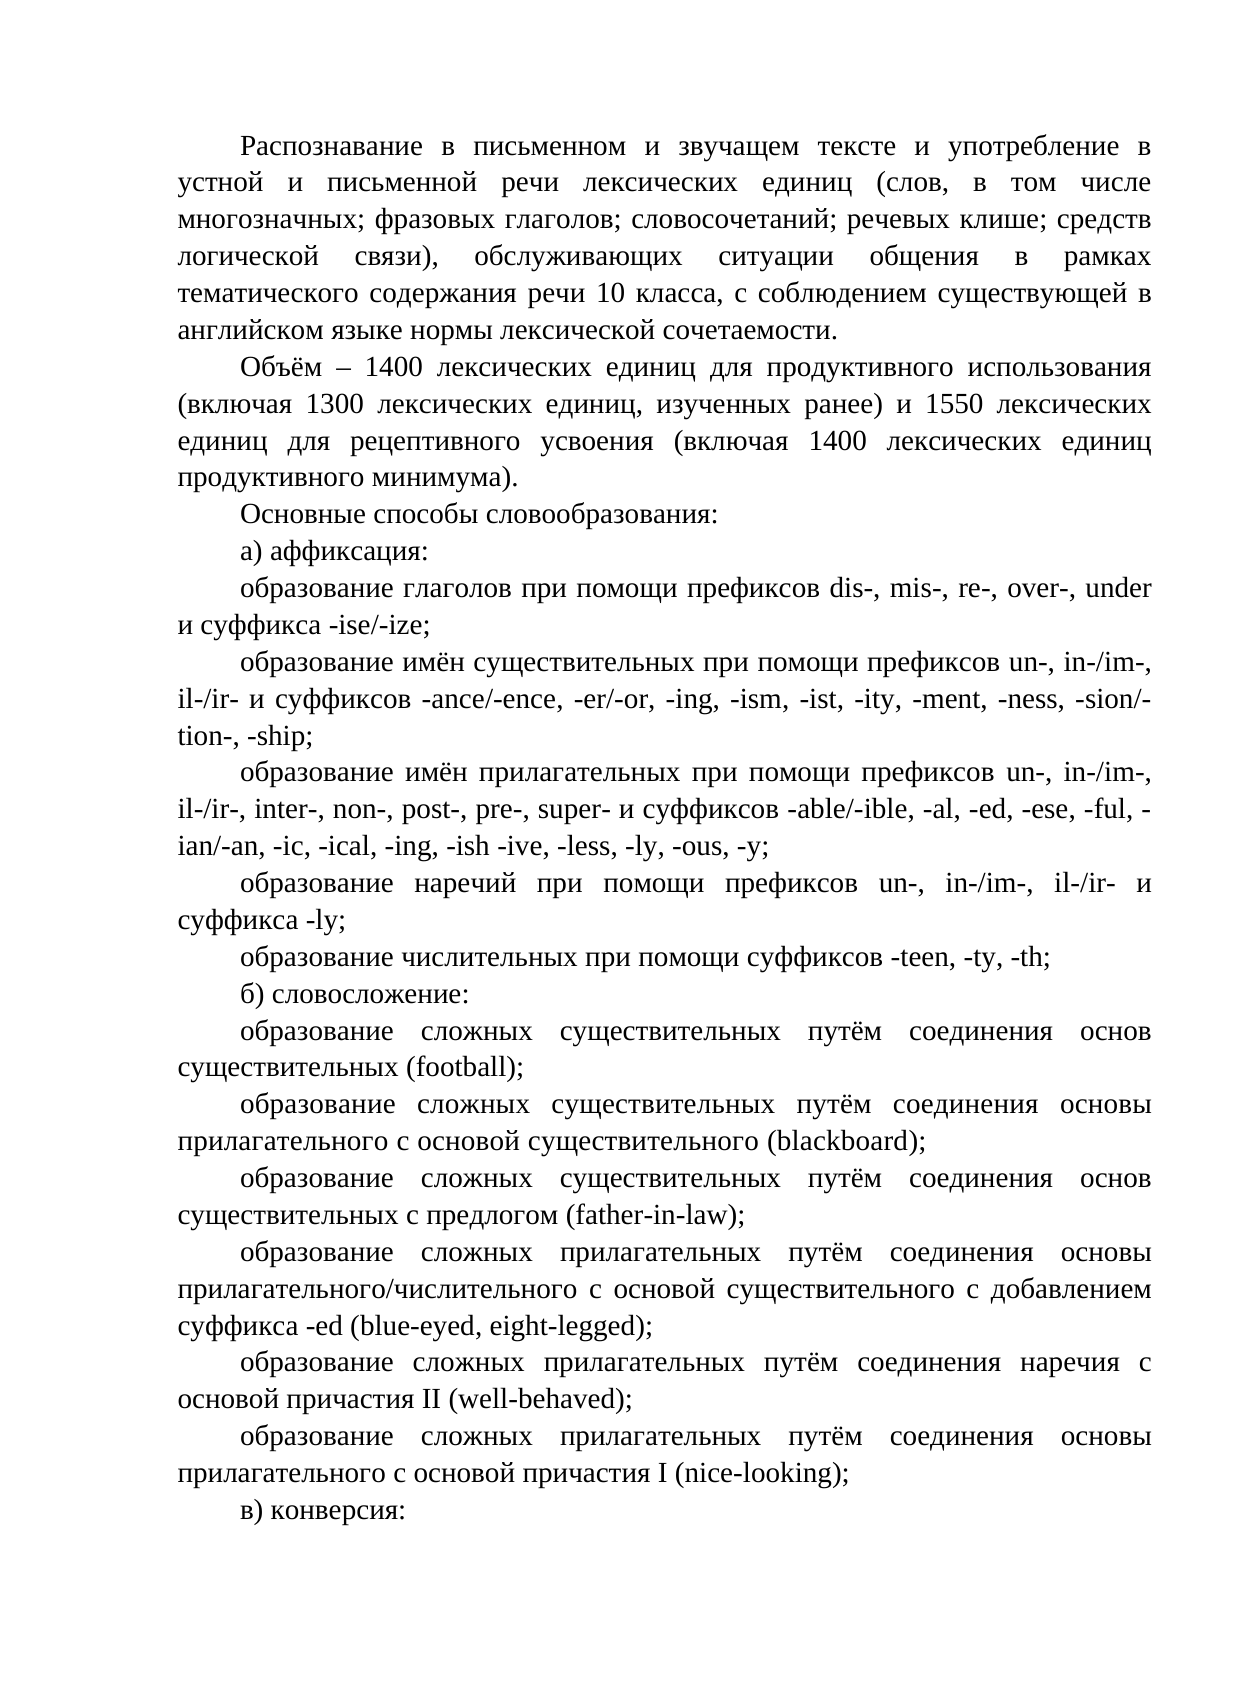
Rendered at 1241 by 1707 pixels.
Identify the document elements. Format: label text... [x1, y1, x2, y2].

text образование сложных существительных путём соединения основ существительных с предлогом (father-in-law); [177, 1160, 1152, 1231]
text образование числительных при помощи суффиксов -teen, -ty, -th; [177, 939, 1152, 972]
text образование наречий при помощи префиксов un-, in-/im-, il-/ir- и суффикса -ly; [177, 865, 1152, 936]
text образование имён существительных при помощи префиксов un-, in-/im-, il-/ir- и суффиксов -ance/-ence, -er/-or, -ing, -ism, -ist, -ity, -ment, -ness, -sion/-tion-, -ship; [177, 644, 1152, 751]
text Объём – 1400 лексических единиц для продуктивного использования (включая 1300 лексических единиц, изученных ранее) и 1550 лексических единиц для рецептивного усвоения (включая 1400 лексических единиц продуктивного минимума). [177, 349, 1152, 493]
text образование сложных прилагательных путём соединения основы прилагательного/числительного с основой существительного с добавлением суффикса -ed (blue-eyed, eight-legged); [177, 1234, 1152, 1341]
text а) аффиксация: [177, 533, 1152, 567]
text Основные способы словообразования: [177, 496, 1152, 530]
text образование глаголов при помощи префиксов dis-, mis-, re-, over-, under и суффикса -ise/-ize; [177, 570, 1152, 641]
text Распознавание в письменном и звучащем тексте и употребление в устной и письменной речи лексических единиц (слов, в том числе многозначных; фразовых глаголов; словосочетаний; речевых клише; средств логической связи), обслуживающих ситуации общения в рамках тематического содержания речи 10 класса, с соблюдением существующей в английском языке нормы лексической сочетаемости. [177, 128, 1152, 346]
text образование сложных прилагательных путём соединения основы прилагательного с основой причастия I (nice-looking); [177, 1418, 1152, 1489]
text в) конверсия: [177, 1492, 1152, 1526]
text образование сложных существительных путём соединения основ существительных (football); [177, 1013, 1152, 1083]
text образование сложных прилагательных путём соединения наречия с основой причастия II (well-behaved); [177, 1344, 1152, 1415]
text б) словосложение: [177, 976, 1152, 1009]
text образование сложных существительных путём соединения основы прилагательного с основой существительного (blackboard); [177, 1086, 1152, 1157]
text образование имён прилагательных при помощи префиксов un-, in-/im-, il-/ir-, inter-, non-, post-, pre-, super- и суффиксов -able/-ible, -al, -ed, -ese, -ful, -ian/-an, -ic, -ical, -ing, -ish -ive, -less, -ly, -ous, -y; [177, 754, 1152, 862]
